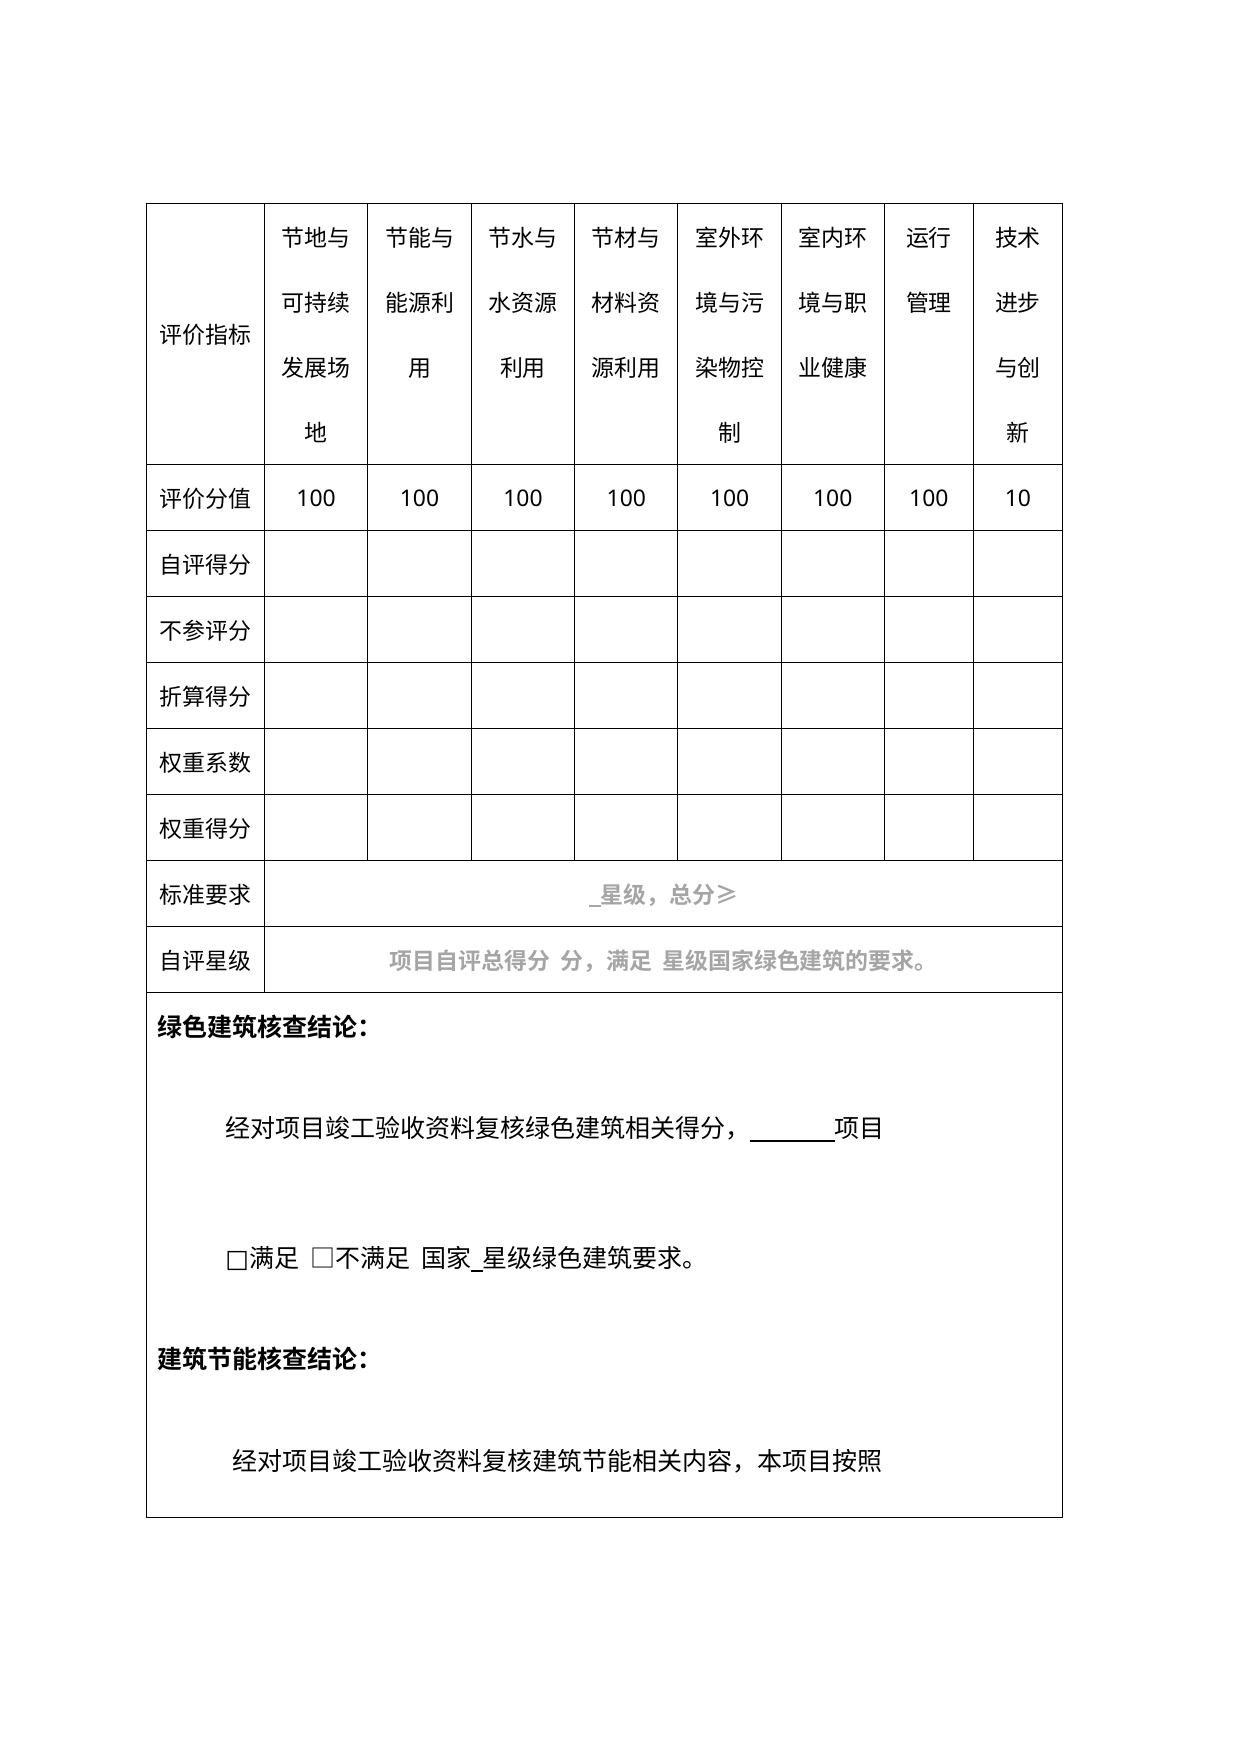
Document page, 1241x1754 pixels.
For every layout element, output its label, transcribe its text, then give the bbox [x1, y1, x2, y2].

table_cell 100 [575, 465, 677, 530]
table_cell [265, 597, 367, 662]
table_cell [368, 531, 471, 596]
table_cell [678, 531, 781, 596]
table_cell 自评星级 [147, 927, 264, 992]
table_header 节能与能源利用 [368, 204, 471, 464]
table_cell [575, 597, 677, 662]
table_header 评价指标 [147, 204, 264, 464]
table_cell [147, 993, 1062, 1517]
table_cell [368, 795, 471, 860]
table_cell [575, 663, 677, 728]
table_cell [678, 663, 781, 728]
table_cell [974, 531, 1062, 596]
table_cell [974, 729, 1062, 794]
table_cell 100 [368, 465, 471, 530]
table_header 技术进步与创新 [974, 204, 1062, 464]
table_cell [368, 663, 471, 728]
table_cell [472, 597, 574, 662]
table_cell 权重系数 [147, 729, 264, 794]
table_cell [885, 795, 973, 860]
table_cell [974, 663, 1062, 728]
table_cell [885, 663, 973, 728]
table_cell [678, 729, 781, 794]
table_cell 不参评分 [147, 597, 264, 662]
table_cell [472, 795, 574, 860]
table_cell 10 [974, 465, 1062, 530]
table_cell 100 [885, 465, 973, 530]
table_cell [782, 663, 884, 728]
table_cell [472, 663, 574, 728]
table_header 室内环境与职业健康 [782, 204, 884, 464]
table_cell 100 [265, 465, 367, 530]
table_cell [368, 597, 471, 662]
table_cell [782, 729, 884, 794]
table_cell 权重得分 [147, 795, 264, 860]
table_cell [265, 663, 367, 728]
table_header 节水与水资源利用 [472, 204, 574, 464]
table_cell [974, 795, 1062, 860]
table_cell 星级，总分≥ [265, 861, 1062, 926]
table_cell [885, 729, 973, 794]
table_cell [575, 531, 677, 596]
table_cell [678, 795, 781, 860]
table_cell 100 [472, 465, 574, 530]
table_cell 标准要求 [147, 861, 264, 926]
table_cell [885, 531, 973, 596]
table_cell 评价分值 [147, 465, 264, 530]
table_header 运行管理 [885, 204, 973, 464]
table_cell 项目自评总得分 分，满足 星级国家绿色建筑的要求。 [265, 927, 1062, 992]
table_header 节地与可持续发展场地 [265, 204, 367, 464]
table_cell [782, 597, 884, 662]
table_cell [782, 795, 884, 860]
table_cell [265, 795, 367, 860]
table_cell [885, 597, 973, 662]
table_cell [265, 531, 367, 596]
table_cell [265, 729, 367, 794]
table_cell 100 [678, 465, 781, 530]
table_cell [472, 531, 574, 596]
table_cell [678, 597, 781, 662]
table_cell [575, 729, 677, 794]
table_cell 100 [782, 465, 884, 530]
table_cell [368, 729, 471, 794]
table_cell [782, 531, 884, 596]
table_cell [575, 795, 677, 860]
table_cell [974, 597, 1062, 662]
table_cell 自评得分 [147, 531, 264, 596]
table_cell [472, 729, 574, 794]
table_header 节材与材料资源利用 [575, 204, 677, 464]
table_cell 折算得分 [147, 663, 264, 728]
table_header 室外环境与污染物控制 [678, 204, 781, 464]
